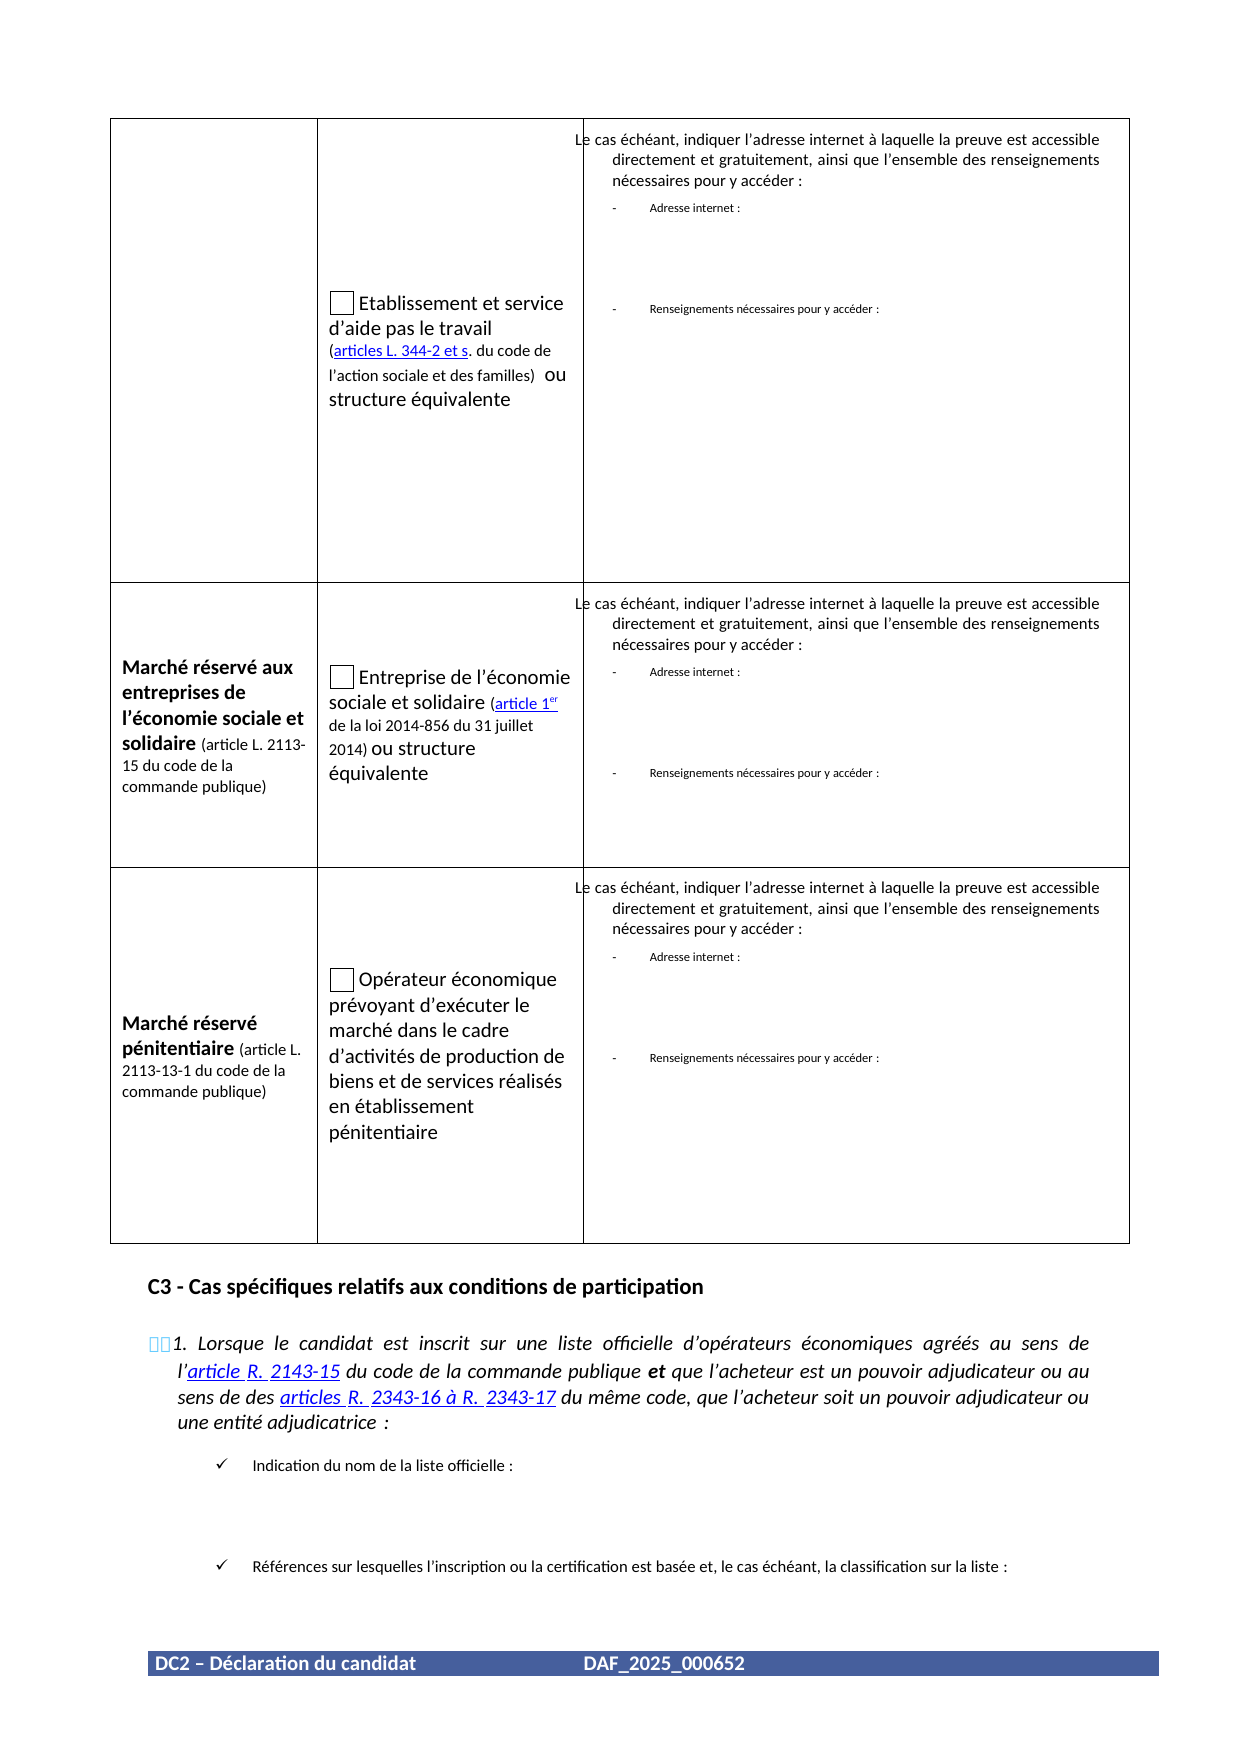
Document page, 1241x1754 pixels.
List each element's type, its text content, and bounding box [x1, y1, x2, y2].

text C3 - Cas spécifiques relatifs aux conditions de participation [148, 1272, 1093, 1300]
list Références sur lesquelles l’inscription ou la certification est basée et, le cas échéant, la classification sur la liste : [215, 1557, 1093, 1577]
table_cell Marché réservé pénitentiaire (article L. 2113-13-1 du code de la commande publique) [111, 868, 317, 1243]
table_cell Le cas échéant, indiquer l’adresse internet à laquelle la preuve est accessible directement et gratuitement, ainsi que l’ensemble des renseignements nécessaires pour y accéder : Adresse internet : Renseignements nécessaires pour y accéder : [584, 868, 1129, 1243]
text 1. Lorsque le candidat est inscrit sur une liste officielle d’opérateurs économiques agréés au sens de l’article R. 2143-15 du code de la commande publique et que l’acheteur est un pouvoir adjudicateur ou au sens de des articles R. 2343-16 à R. 2343-17 du même code, que l’acheteur soit un pouvoir adjudicateur ou une entité adjudicatrice : [148, 1328, 1093, 1435]
table_cell Etablissement et service d’aide pas le travail (articles L. 344-2 et s. du code de l’action sociale et des familles) ou structure équivalente [318, 119, 583, 582]
table_cell Le cas échéant, indiquer l’adresse internet à laquelle la preuve est accessible directement et gratuitement, ainsi que l’ensemble des renseignements nécessaires pour y accéder : Adresse internet : Renseignements nécessaires pour y accéder : [584, 119, 1129, 582]
list Indication du nom de la liste officielle : [215, 1455, 1093, 1475]
table_cell Marché réservé aux entreprises de l’économie sociale et solidaire (article L. 2113-15 du code de la commande publique) [111, 583, 317, 867]
table_cell Le cas échéant, indiquer l’adresse internet à laquelle la preuve est accessible directement et gratuitement, ainsi que l’ensemble des renseignements nécessaires pour y accéder : Adresse internet : Renseignements nécessaires pour y accéder : [584, 583, 1129, 867]
table_cell Opérateur économique prévoyant d’exécuter le marché dans le cadre d’activités de production de biens et de services réalisés en établissement pénitentiaire [318, 868, 583, 1243]
table_cell Entreprise de l’économie sociale et solidaire (article 1er de la loi 2014-856 du 31 juillet 2014) ou structure équivalente [318, 583, 583, 867]
